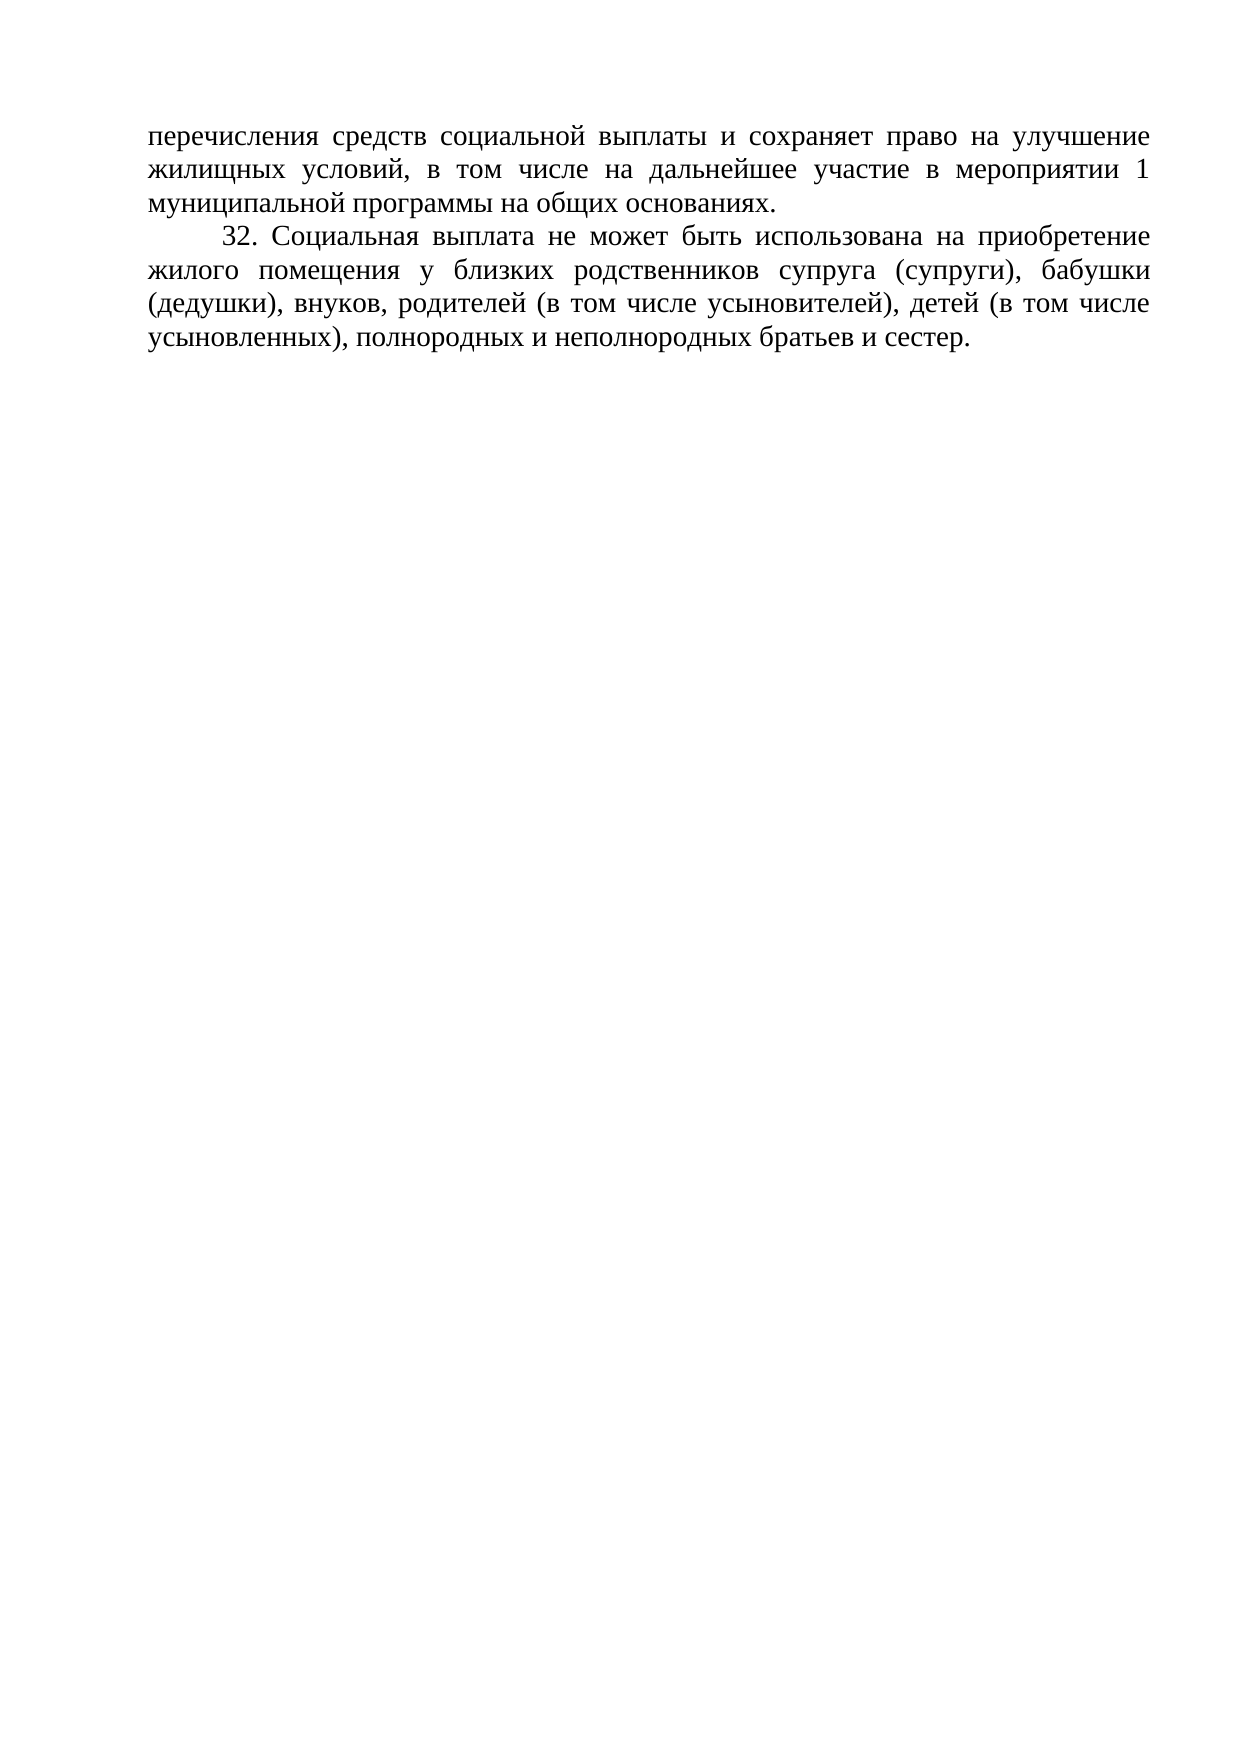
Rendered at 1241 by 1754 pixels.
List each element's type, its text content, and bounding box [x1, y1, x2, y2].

text 32. Социальная выплата не может быть использована на приобретение жилого помещения у близких родственников супруга (супруги), бабушки (дедушки), внуков, родителей (в том числе усыновителей), детей (в том числе усыновленных), полнородных и неполнородных братьев и сестер. [148, 218, 1152, 353]
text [148, 118, 1152, 218]
